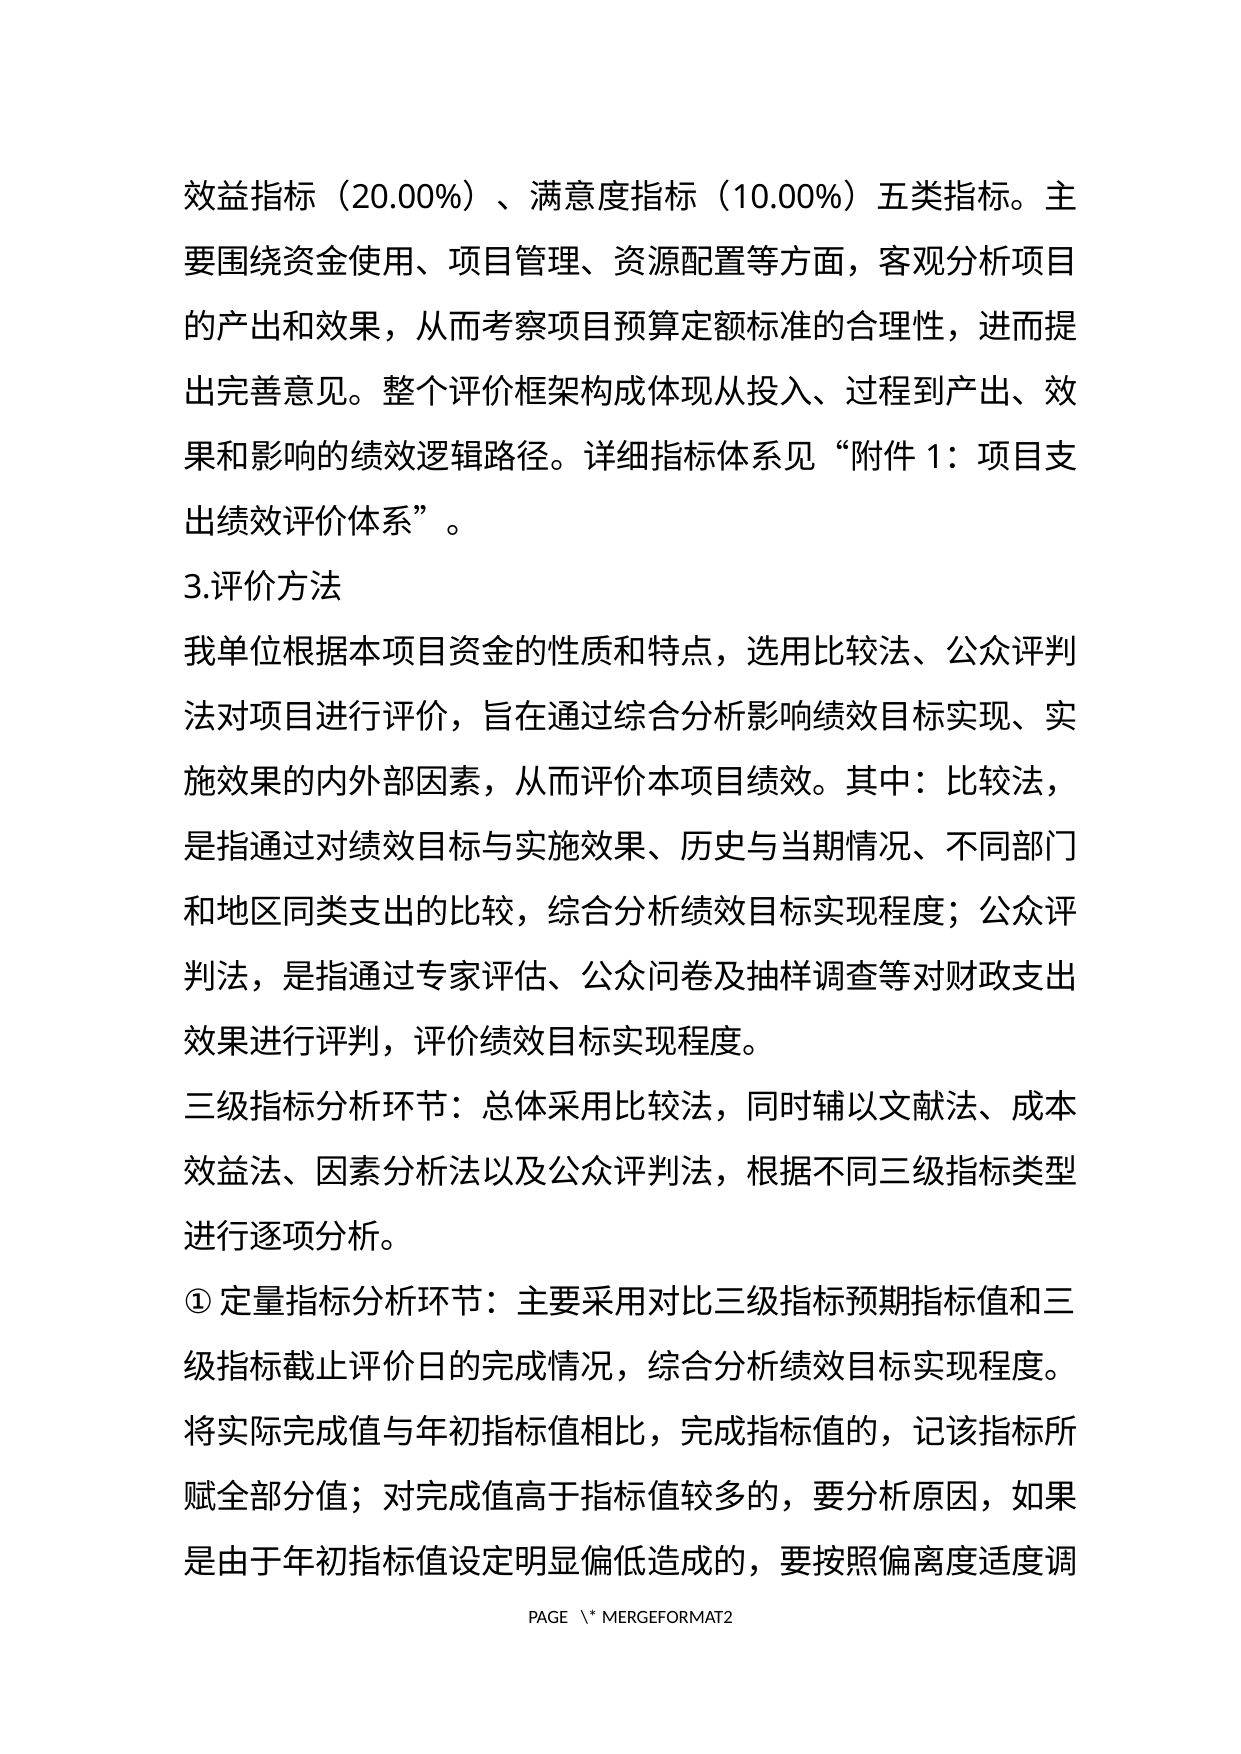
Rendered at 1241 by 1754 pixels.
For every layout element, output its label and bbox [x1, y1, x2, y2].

text [183, 162, 1078, 1592]
